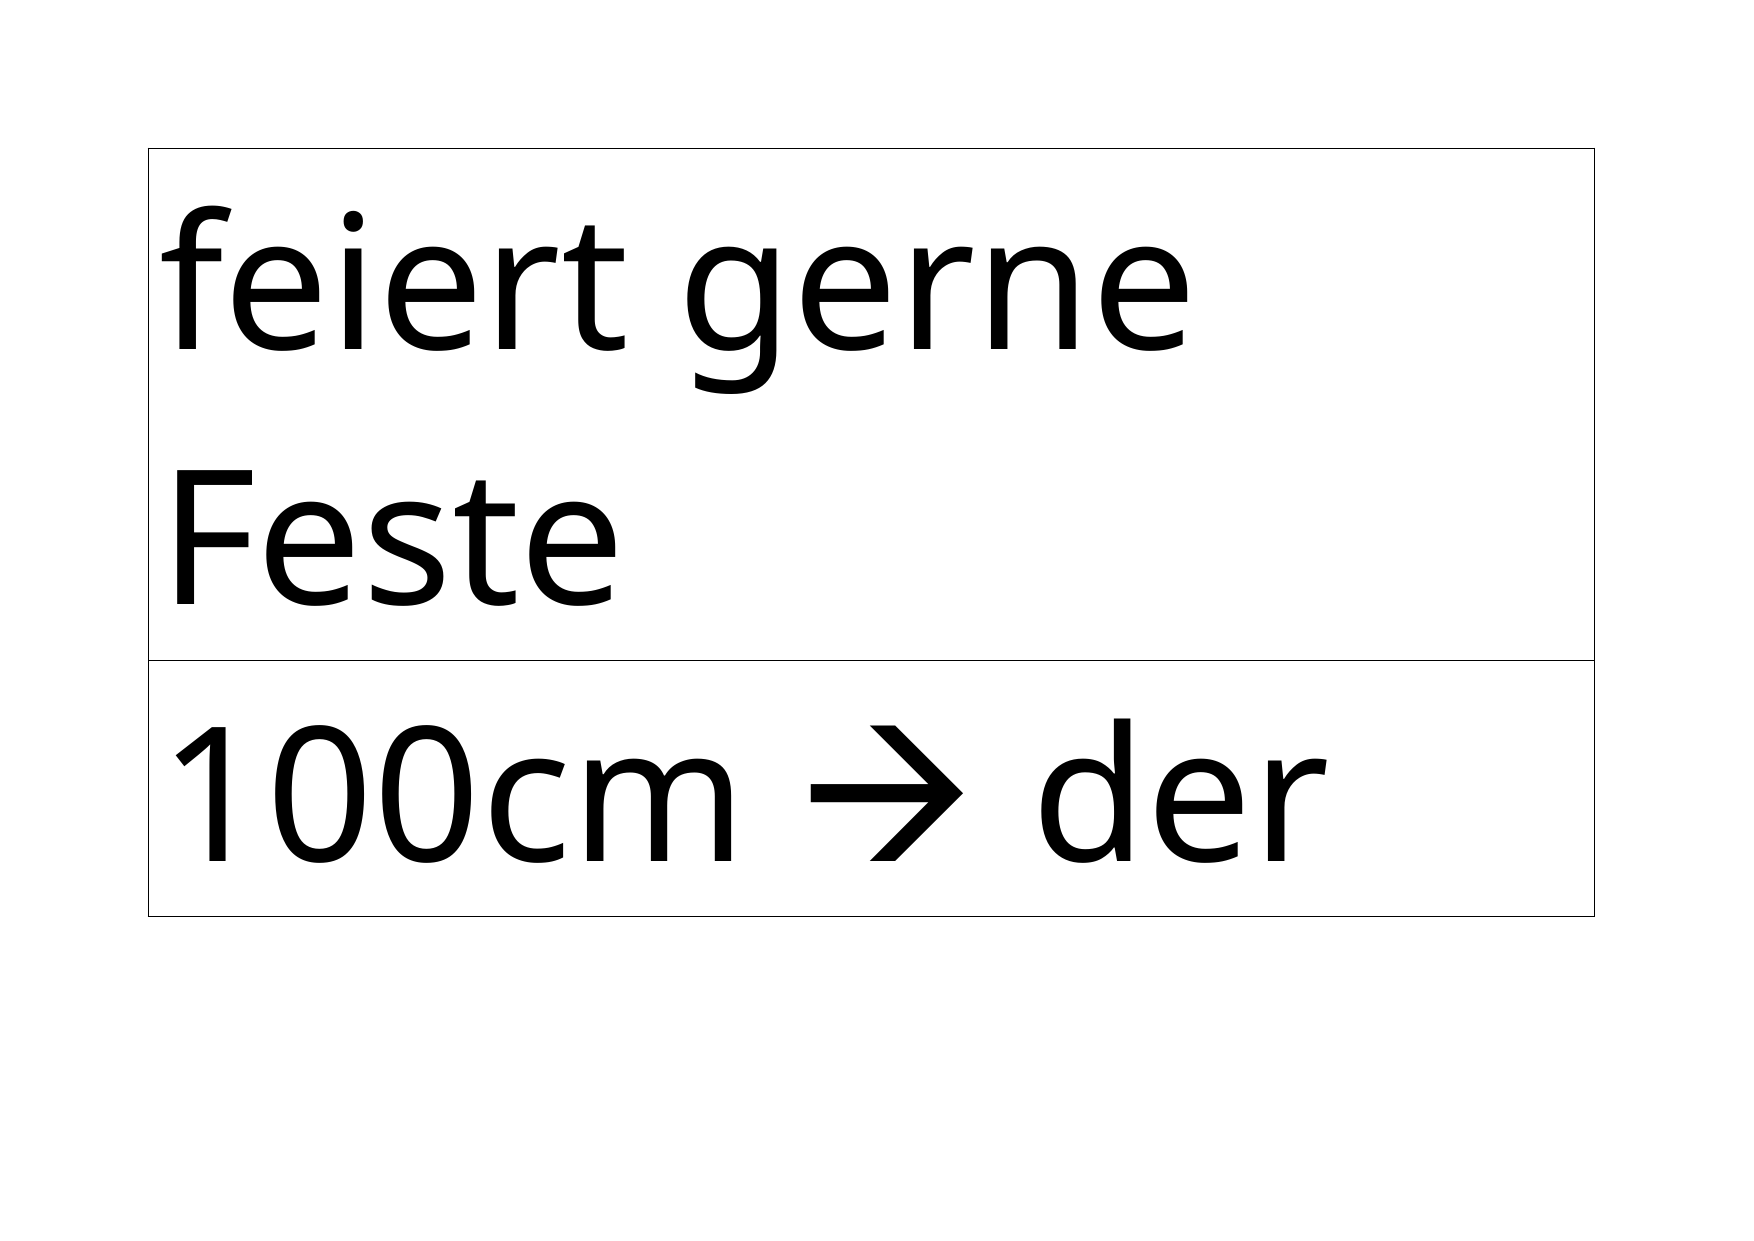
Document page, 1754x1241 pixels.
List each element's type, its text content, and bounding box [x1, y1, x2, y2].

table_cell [149, 661, 1594, 916]
table_cell feiert gerne Feste [149, 149, 1594, 659]
